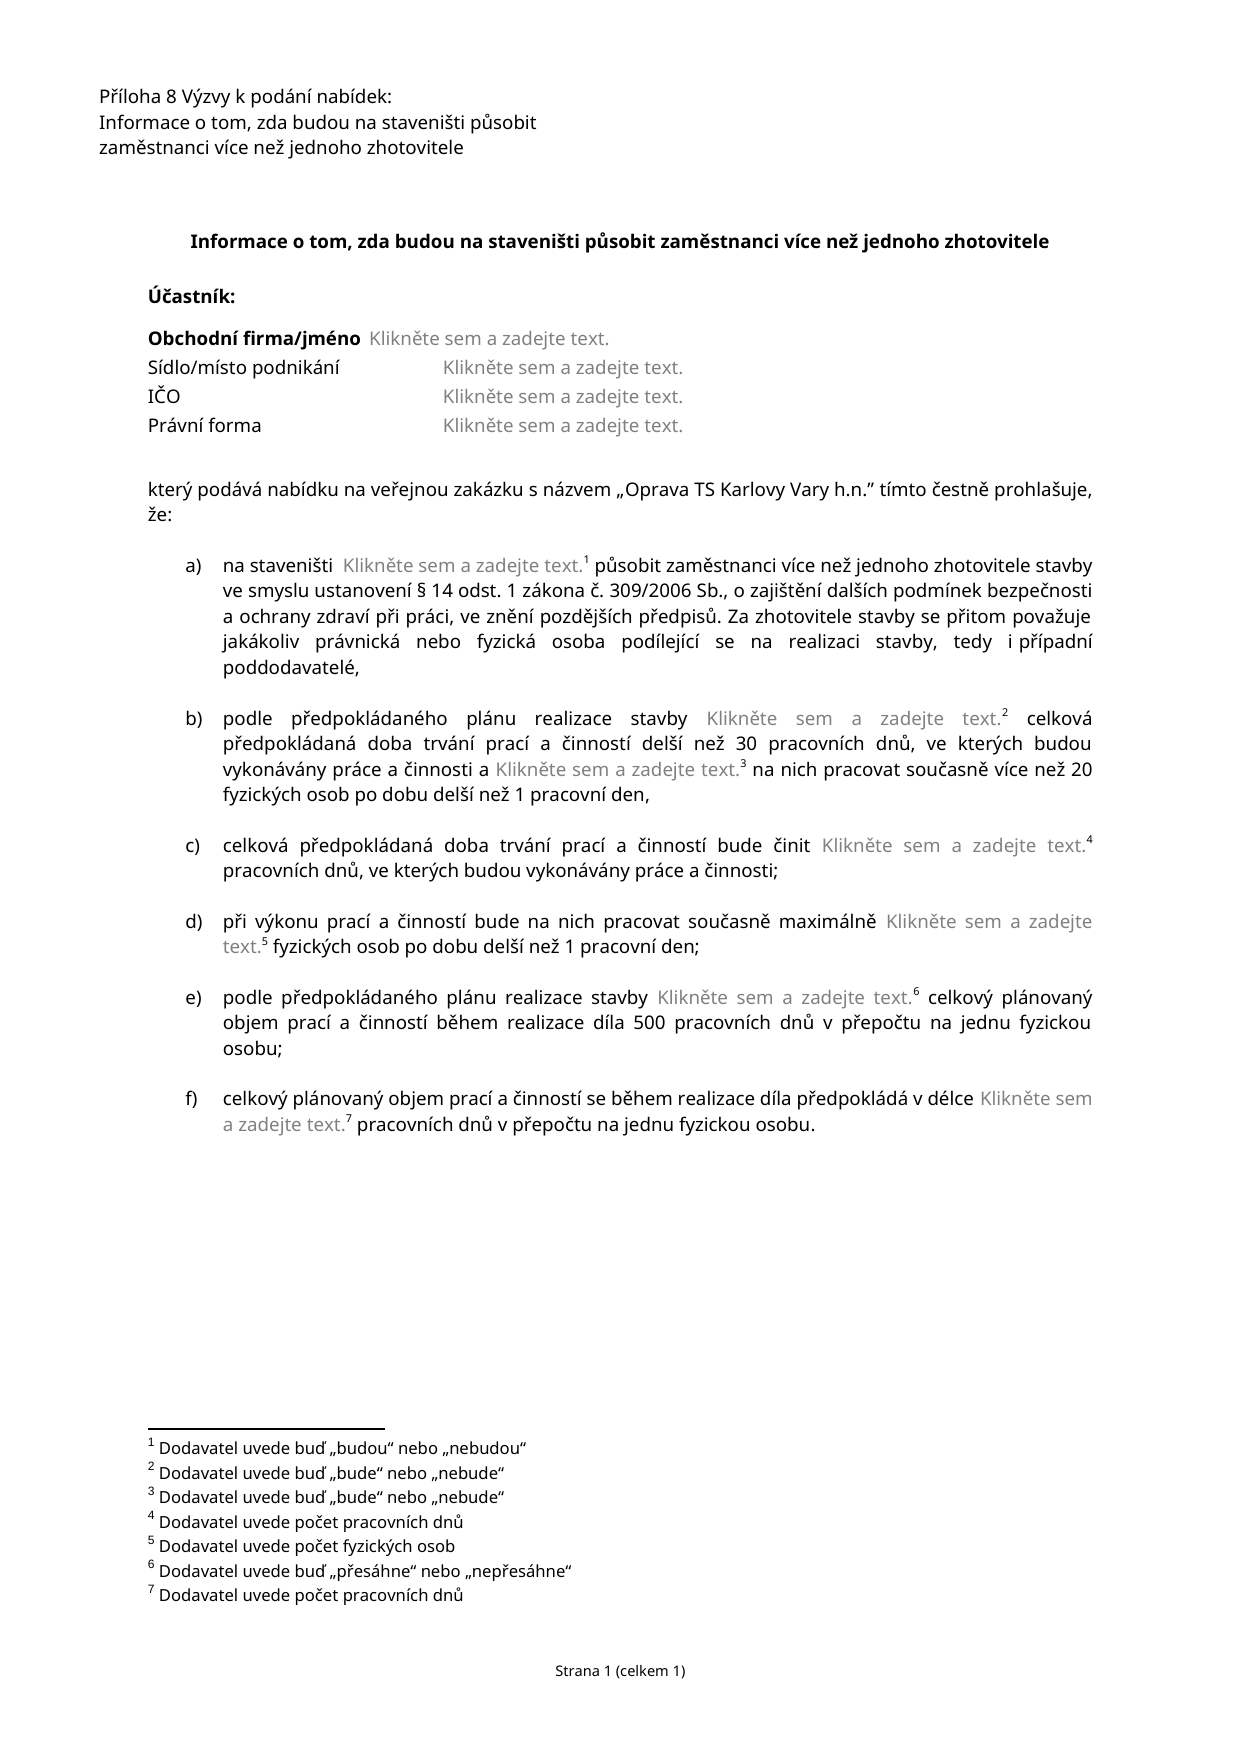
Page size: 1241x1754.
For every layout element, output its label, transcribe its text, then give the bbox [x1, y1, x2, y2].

list na staveništi působit zaměstnanci více než jednoho zhotovitele stavby ve smyslu ustanovení § 14 odst. 1 zákona č. 309/2006 Sb., o zajištění dalších podmínek bezpečnosti a ochrany zdraví při práci, ve znění pozdějších předpisů. Za zhotovitele stavby se přitom považuje jakákoliv právnická nebo fyzická osoba podílející se na realizaci stavby, tedy i případní poddodavatelé, [185, 552, 1093, 680]
list podle předpokládaného plánu realizace stavby celkový plánovaný objem prací a činností během realizace díla 500 pracovních dnů v přepočtu na jednu fyzickou osobu; [185, 984, 1093, 1061]
list celková předpokládaná doba trvání prací a činností bude činit pracovních dnů, ve kterých budou vykonávány práce a činnosti; [185, 832, 1093, 883]
text IČO [148, 380, 1093, 409]
text který podává nabídku na veřejnou zakázku s názvem „Oprava TS Karlovy Vary h.n.” tímto čestně prohlašuje, že: [148, 476, 1093, 527]
text Sídlo/místo podnikání [148, 351, 1093, 380]
list při výkonu prací a činností bude na nich pracovat současně maximálně fyzických osob po dobu delší než 1 pracovní den; [185, 908, 1093, 959]
list celkový plánovaný objem prací a činností se během realizace díla předpokládá v délce pracovních dnů v přepočtu na jednu fyzickou osobu. [185, 1086, 1093, 1137]
title Informace o tom, zda budou na staveništi působit zaměstnanci více než jednoho zhotovitele [148, 228, 1093, 254]
text Účastník: [148, 279, 1093, 310]
text Obchodní firma/jméno [148, 322, 1093, 351]
text Právní forma [148, 409, 1093, 438]
list podle předpokládaného plánu realizace stavby celková předpokládaná doba trvání prací a činností delší než 30 pracovních dnů, ve kterých budou vykonávány práce a činnosti a na nich pracovat současně více než 20 fyzických osob po dobu delší než 1 pracovní den, [185, 705, 1093, 807]
